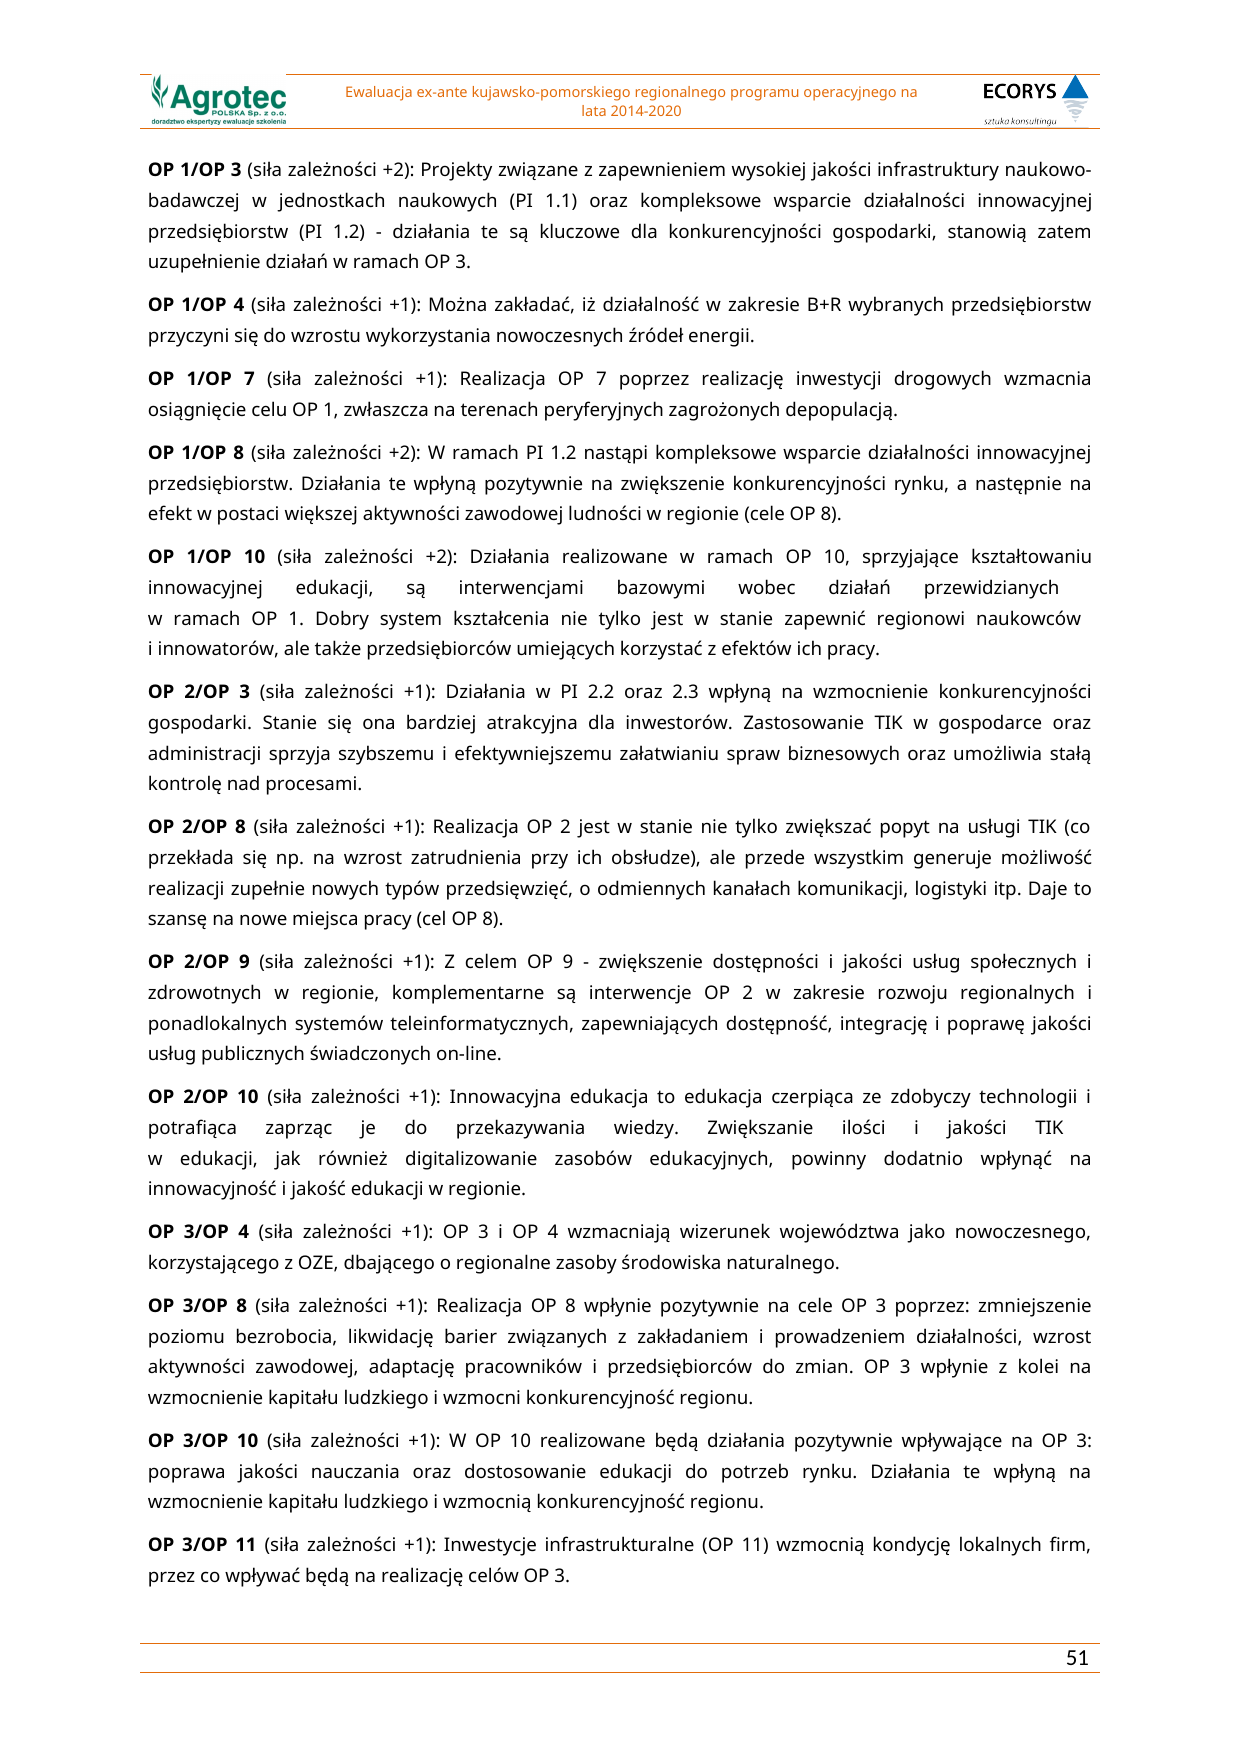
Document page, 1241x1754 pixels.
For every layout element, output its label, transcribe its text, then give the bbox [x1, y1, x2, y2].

text OP 2/OP 3 (siła zależności +1): Działania w PI 2.2 oraz 2.3 wpłyną na wzmocnienie konkurencyjności gospodarki. Stanie się ona bardziej atrakcyjna dla inwestorów. Zastosowanie TIK w gospodarce oraz administracji sprzyja szybszemu i efektywniejszemu załatwianiu spraw biznesowych oraz umożliwia stałą kontrolę nad procesami. [148, 679, 1093, 796]
text OP 1/OP 3 (siła zależności +2): Projekty związane z zapewnieniem wysokiej jakości infrastruktury naukowo-badawczej w jednostkach naukowych (PI 1.1) oraz kompleksowe wsparcie działalności innowacyjnej przedsiębiorstw (PI 1.2) - działania te są kluczowe dla konkurencyjności gospodarki, stanowią zatem uzupełnienie działań w ramach OP 3. [148, 157, 1093, 274]
text OP 3/OP 10 (siła zależności +1): W OP 10 realizowane będą działania pozytywnie wpływające na OP 3: poprawa jakości nauczania oraz dostosowanie edukacji do potrzeb rynku. Działania te wpłyną na wzmocnienie kapitału ludzkiego i wzmocnią konkurencyjność regionu. [148, 1427, 1093, 1514]
picture [151, 74, 286, 125]
text OP 1/OP 7 (siła zależności +1): Realizacja OP 7 poprzez realizację inwestycji drogowych wzmacnia osiągnięcie celu OP 1, zwłaszcza na terenach peryferyjnych zagrożonych depopulacją. [148, 366, 1093, 422]
text OP 1/OP 8 (siła zależności +2): W ramach PI 1.2 nastąpi kompleksowe wsparcie działalności innowacyjnej przedsiębiorstw. Działania te wpłyną pozytywnie na zwiększenie konkurencyjności rynku, a następnie na efekt w postaci większej aktywności zawodowej ludności w regionie (cele OP 8). [148, 439, 1093, 526]
text OP 2/OP 8 (siła zależności +1): Realizacja OP 2 jest w stanie nie tylko zwiększać popyt na usługi TIK (co przekłada się np. na wzrost zatrudnienia przy ich obsłudze), ale przede wszystkim generuje możliwość realizacji zupełnie nowych typów przedsięwzięć, o odmiennych kanałach komunikacji, logistyki itp. Daje to szansę na nowe miejsca pracy (cel OP 8). [148, 814, 1093, 931]
text OP 1/OP 4 (siła zależności +1): Można zakładać, iż działalność w zakresie B+R wybranych przedsiębiorstw przyczyni się do wzrostu wykorzystania nowoczesnych źródeł energii. [148, 292, 1093, 348]
text OP 2/OP 10 (siła zależności +1): Innowacyjna edukacja to edukacja czerpiąca ze zdobyczy technologii i potrafiąca zaprząc je do przekazywania wiedzy. Zwiększanie ilości i jakości TIK w edukacji, jak również digitalizowanie zasobów edukacyjnych, powinny dodatnio wpłynąć na innowacyjność i jakość edukacji w regionie. [148, 1084, 1093, 1201]
text OP 3/OP 8 (siła zależności +1): Realizacja OP 8 wpłynie pozytywnie na cele OP 3 poprzez: zmniejszenie poziomu bezrobocia, likwidację barier związanych z zakładaniem i prowadzeniem działalności, wzrost aktywności zawodowej, adaptację pracowników i przedsiębiorców do zmian. OP 3 wpłynie z kolei na wzmocnienie kapitału ludzkiego i wzmocni konkurencyjność regionu. [148, 1292, 1093, 1410]
text OP 1/OP 10 (siła zależności +2): Działania realizowane w ramach OP 10, sprzyjające kształtowaniu innowacyjnej edukacji, są interwencjami bazowymi wobec działań przewidzianych w ramach OP 1. Dobry system kształcenia nie tylko jest w stanie zapewnić regionowi naukowców i innowatorów, ale także przedsiębiorców umiejących korzystać z efektów ich pracy. [148, 544, 1093, 661]
text OP 3/OP 11 (siła zależności +1): Inwestycje infrastrukturalne (OP 11) wzmocnią kondycję lokalnych firm, przez co wpływać będą na realizację celów OP 3. [148, 1532, 1093, 1588]
text OP 3/OP 4 (siła zależności +1): OP 3 i OP 4 wzmacniają wizerunek województwa jako nowoczesnego, korzystającego z OZE, dbającego o regionalne zasoby środowiska naturalnego. [148, 1219, 1093, 1275]
text OP 2/OP 9 (siła zależności +1): Z celem OP 9 - zwiększenie dostępności i jakości usług społecznych i zdrowotnych w regionie, komplementarne są interwencje OP 2 w zakresie rozwoju regionalnych i ponadlokalnych systemów teleinformatycznych, zapewniających dostępność, integrację i poprawę jakości usług publicznych świadczonych on-line. [148, 949, 1093, 1066]
picture [984, 74, 1089, 128]
